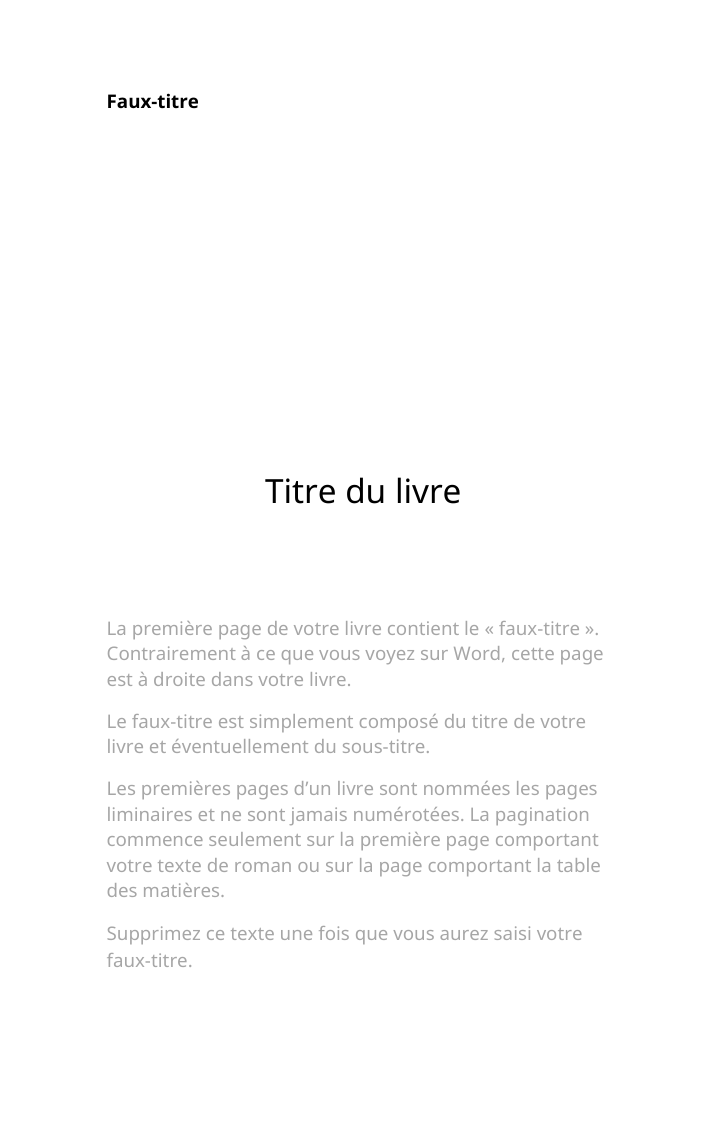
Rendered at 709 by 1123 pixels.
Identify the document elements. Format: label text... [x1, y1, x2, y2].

text Faux-titre [106, 89, 620, 114]
title Titre du livre [106, 468, 620, 514]
text La première page de votre livre contient le « faux-titre ». Contrairement à ce que vous voyez sur Word, cette page est à droite dans votre livre. [106, 615, 620, 691]
text Le faux-titre est simplement composé du titre de votre livre et éventuellement du sous-titre. [106, 708, 620, 759]
text Les premières pages d’un livre sont nommées les pages liminaires et ne sont jamais numérotées. La pagination commence seulement sur la première page comportant votre texte de roman ou sur la page comportant la table des matières. [106, 776, 620, 903]
text Supprimez ce texte une fois que vous aurez saisi votre faux-titre. [106, 920, 620, 974]
